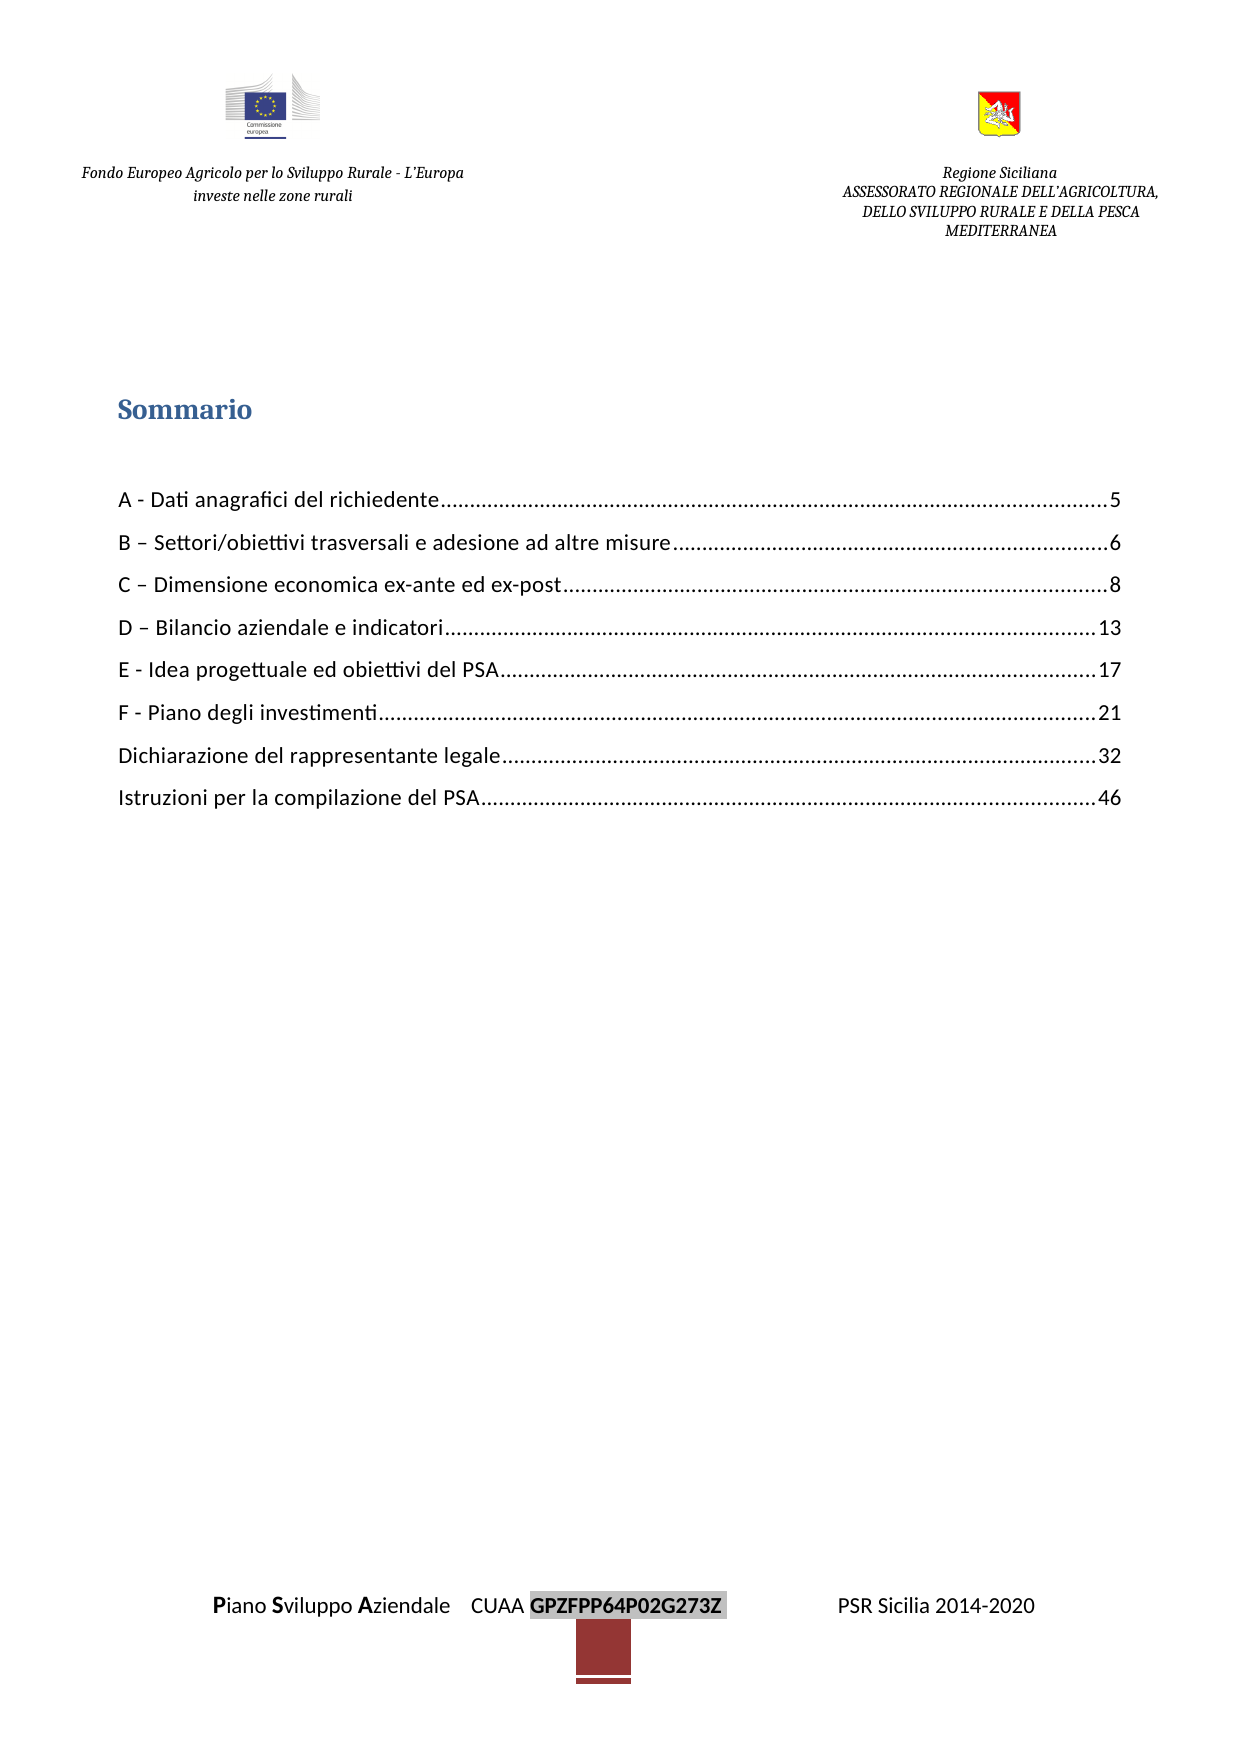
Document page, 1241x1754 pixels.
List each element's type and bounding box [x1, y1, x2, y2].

picture [225, 73, 320, 139]
picture [977, 87, 1022, 139]
